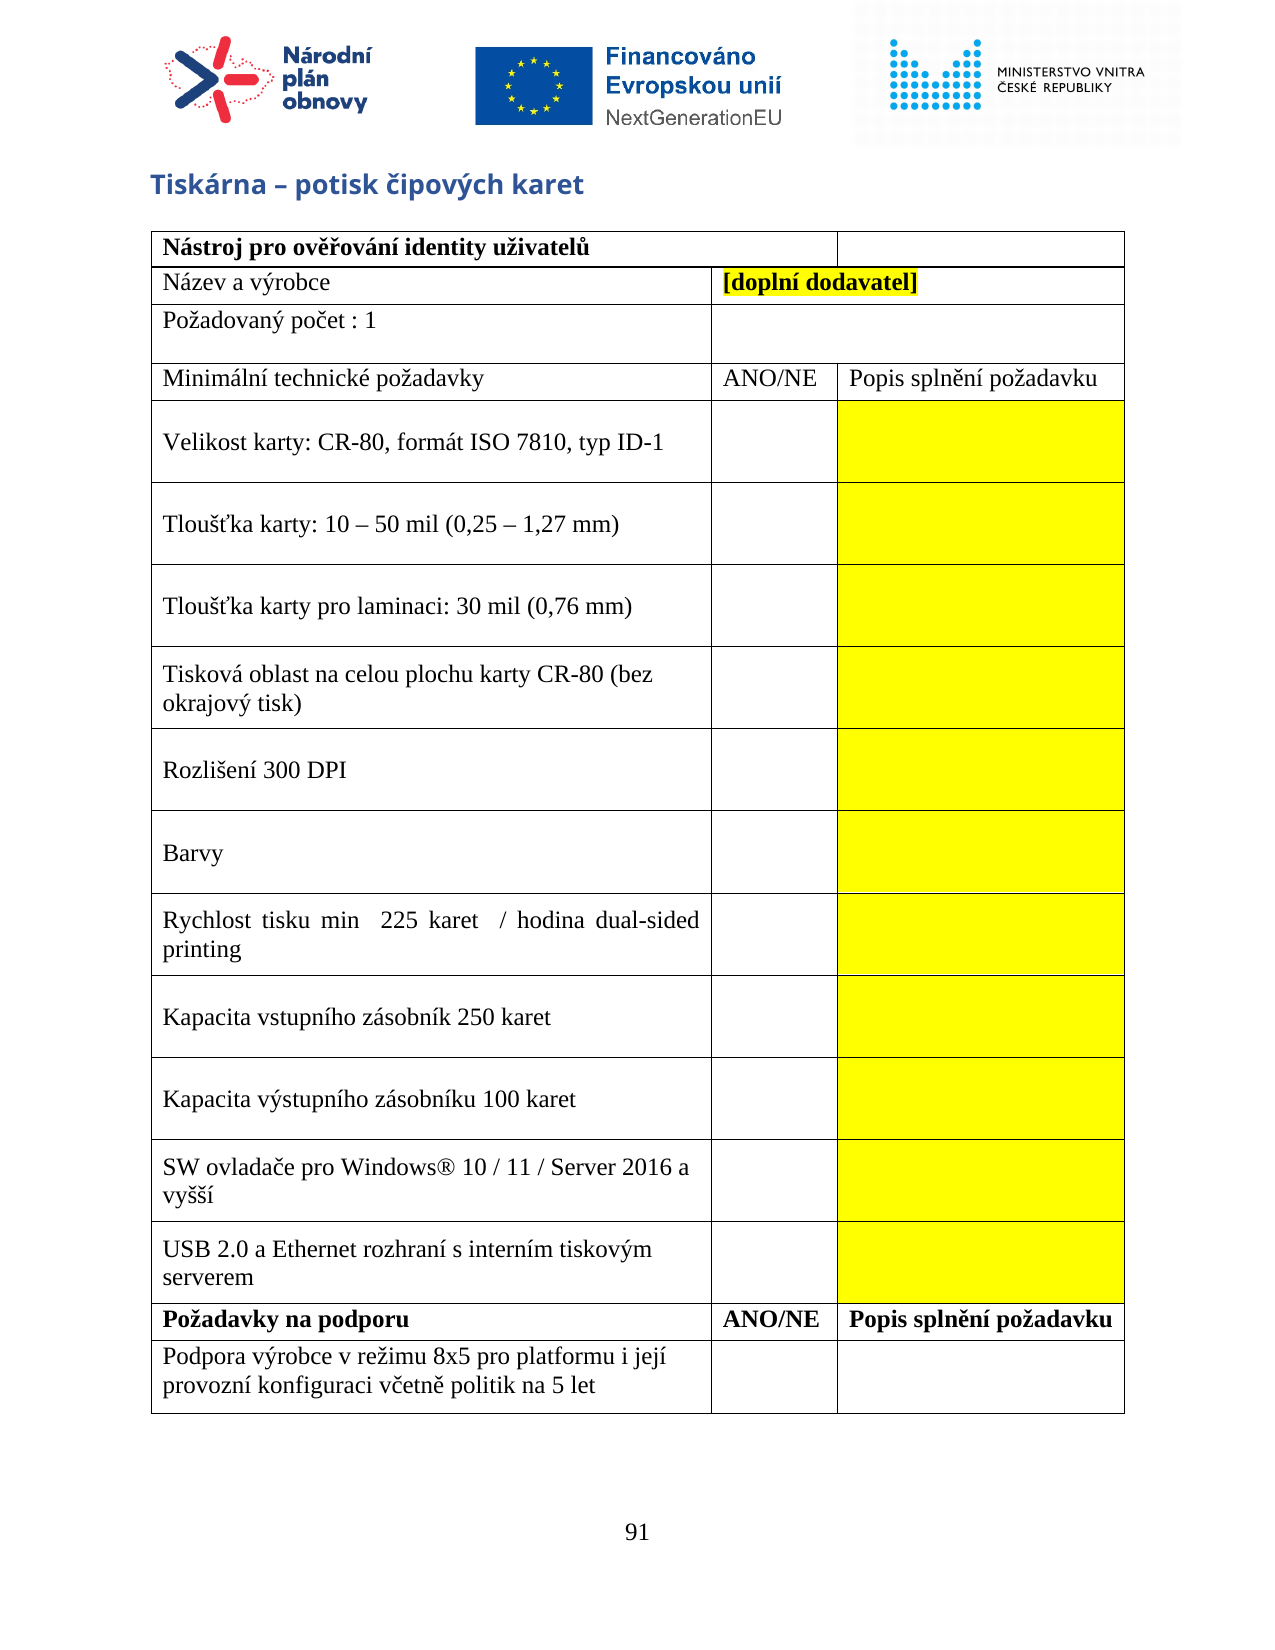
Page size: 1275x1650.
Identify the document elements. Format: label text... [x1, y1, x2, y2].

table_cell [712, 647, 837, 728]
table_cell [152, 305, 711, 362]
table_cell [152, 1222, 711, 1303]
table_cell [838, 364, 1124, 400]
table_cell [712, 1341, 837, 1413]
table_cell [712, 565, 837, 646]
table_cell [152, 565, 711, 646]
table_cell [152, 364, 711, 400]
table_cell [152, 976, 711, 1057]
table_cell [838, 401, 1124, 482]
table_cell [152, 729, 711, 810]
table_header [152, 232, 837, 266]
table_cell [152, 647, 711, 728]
picture [466, 34, 804, 135]
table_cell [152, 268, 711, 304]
subtitle Tiskárna – potisk čipových karet [150, 165, 1125, 202]
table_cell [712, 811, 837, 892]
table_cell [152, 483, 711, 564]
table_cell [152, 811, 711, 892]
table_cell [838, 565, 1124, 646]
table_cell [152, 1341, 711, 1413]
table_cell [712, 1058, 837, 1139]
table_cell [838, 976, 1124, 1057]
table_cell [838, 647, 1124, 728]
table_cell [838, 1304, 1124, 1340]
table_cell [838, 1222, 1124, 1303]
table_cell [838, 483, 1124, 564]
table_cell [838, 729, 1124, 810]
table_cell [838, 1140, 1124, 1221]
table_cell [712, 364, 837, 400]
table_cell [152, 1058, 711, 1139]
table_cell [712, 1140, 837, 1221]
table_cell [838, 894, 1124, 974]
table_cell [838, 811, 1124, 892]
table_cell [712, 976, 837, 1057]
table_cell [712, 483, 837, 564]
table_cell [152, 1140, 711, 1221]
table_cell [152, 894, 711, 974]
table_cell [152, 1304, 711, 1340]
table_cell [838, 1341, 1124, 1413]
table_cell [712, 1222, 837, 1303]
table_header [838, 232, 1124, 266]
picture [852, 1, 1183, 148]
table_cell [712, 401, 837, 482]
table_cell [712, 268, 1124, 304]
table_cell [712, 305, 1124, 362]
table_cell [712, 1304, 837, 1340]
picture [151, 26, 390, 134]
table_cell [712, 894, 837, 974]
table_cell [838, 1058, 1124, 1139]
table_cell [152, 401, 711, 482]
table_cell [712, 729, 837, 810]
